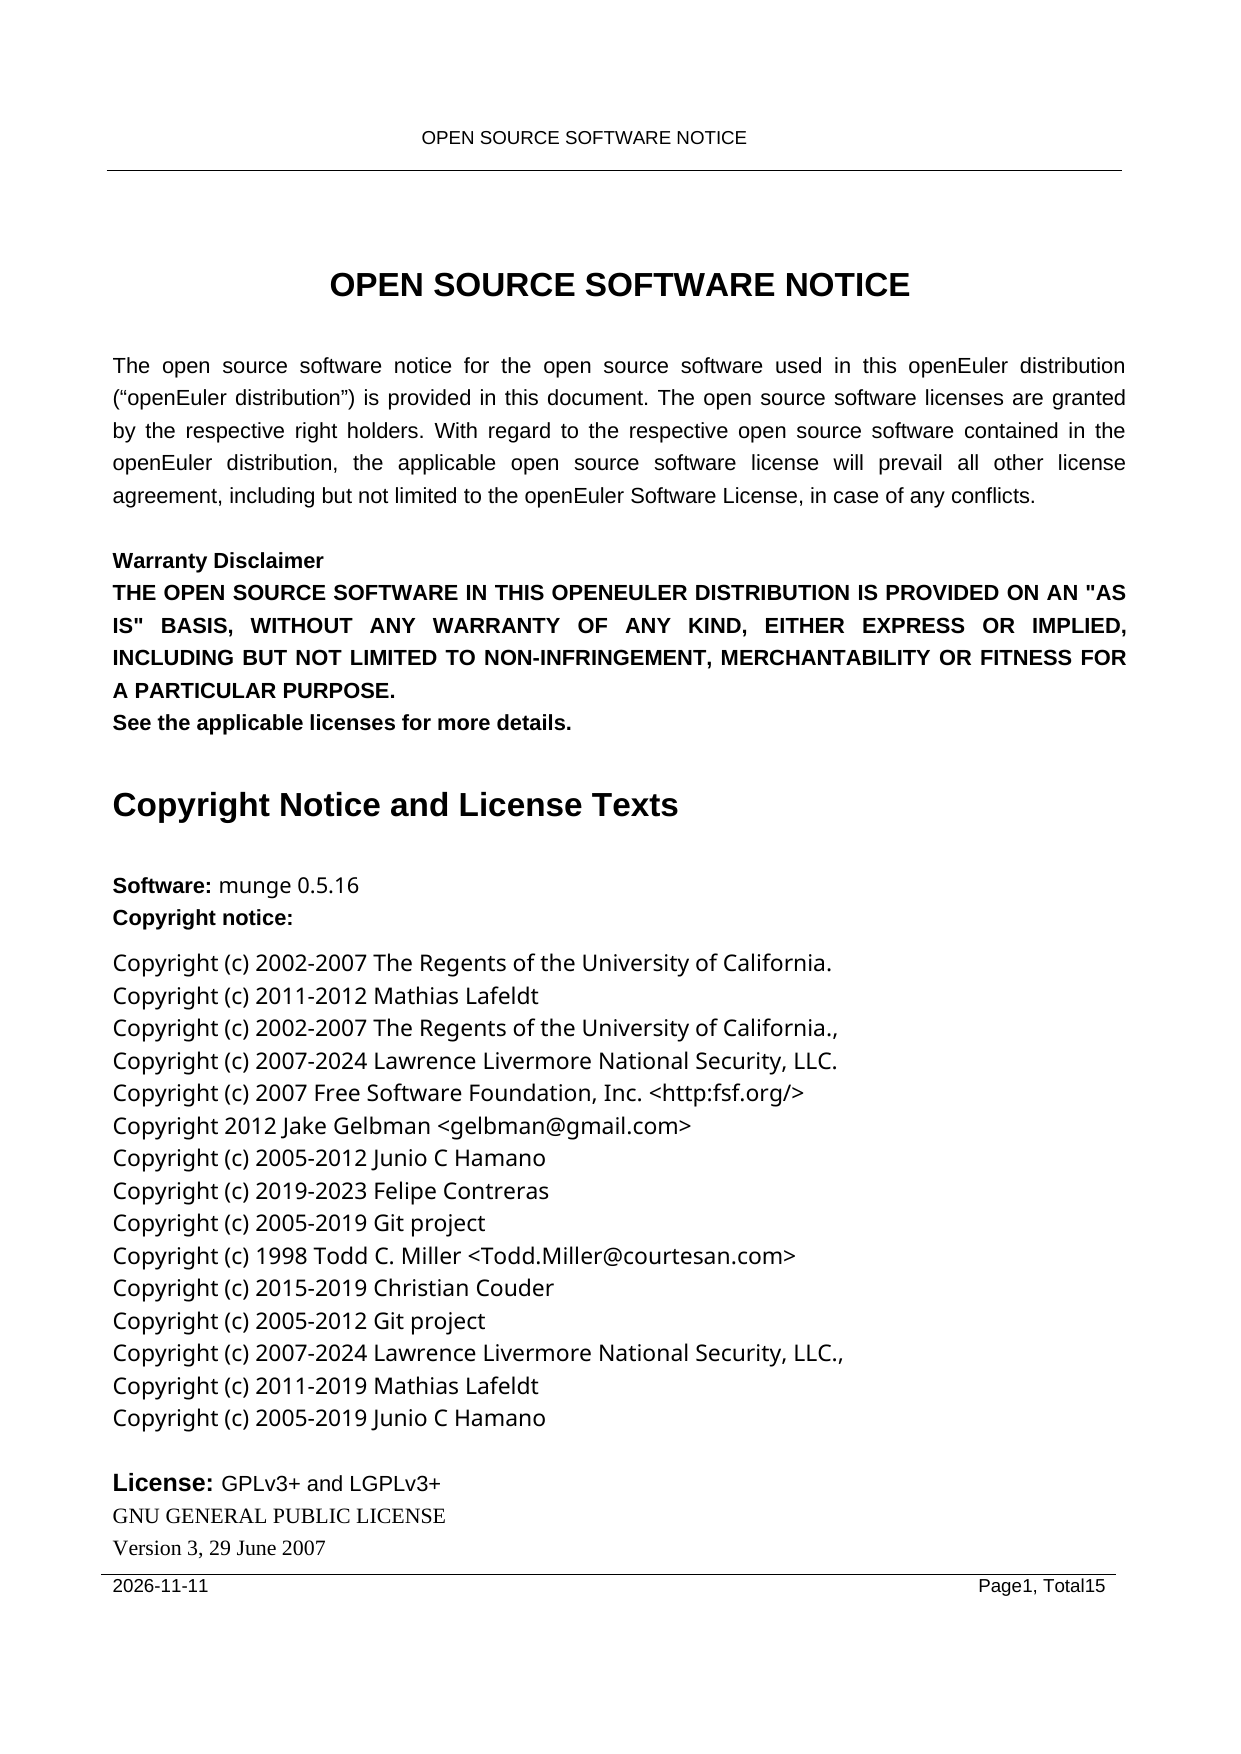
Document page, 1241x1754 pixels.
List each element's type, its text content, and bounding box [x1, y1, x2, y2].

text Copyright (c) 2002-2007 The Regents of the University of California. Copyright (c) 2011-2012 Mathias Lafeldt Copyright (c) 2002-2007 The Regents of the University of California., Copyright (c) 2007-2024 Lawrence Livermore National Security, LLC. Copyright (c) 2007 Free Software Foundation, Inc. <http:fsf.org/> Copyright 2012 Jake Gelbman <gelbman@gmail.com> Copyright (c) 2005-2012 Junio C Hamano Copyright (c) 2019-2023 Felipe Contreras Copyright (c) 2005-2019 Git project Copyright (c) 1998 Todd C. Miller <Todd.Miller@courtesan.com> Copyright (c) 2015-2019 Christian Couder Copyright (c) 2005-2012 Git project Copyright (c) 2007-2024 Lawrence Livermore National Security, LLC., Copyright (c) 2011-2019 Mathias Lafeldt Copyright (c) 2005-2019 Junio C Hamano [112, 947, 1128, 1467]
text License: GPLv3+ and LGPLv3+ [112, 1467, 1128, 1499]
text OPEN SOURCE SOFTWARE NOTICE [112, 251, 1128, 316]
title Software: munge 0.5.16 [112, 869, 1128, 901]
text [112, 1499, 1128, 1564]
text Copyright notice: [112, 901, 1128, 934]
text THE OPEN SOURCE SOFTWARE IN THIS OPENEULER DISTRIBUTION IS PROVIDED ON AN "AS IS" BASIS, WITHOUT ANY WARRANTY OF ANY KIND, EITHER EXPRESS OR IMPLIED, INCLUDING BUT NOT LIMITED TO NON-INFRINGEMENT, MERCHANTABILITY OR FITNESS FOR A PARTICULAR PURPOSE. See the applicable licenses for more details. [112, 576, 1128, 739]
text Copyright Notice and License Texts [112, 771, 1128, 836]
text The open source software notice for the open source software used in this openEuler distribution (“openEuler distribution”) is provided in this document. The open source software licenses are granted by the respective right holders. With regard to the respective open source software contained in the openEuler distribution, the applicable open source software license will prevail all other license agreement, including but not limited to the openEuler Software License, in case of any conflicts. [112, 349, 1128, 511]
text Warranty Disclaimer [112, 544, 1128, 576]
